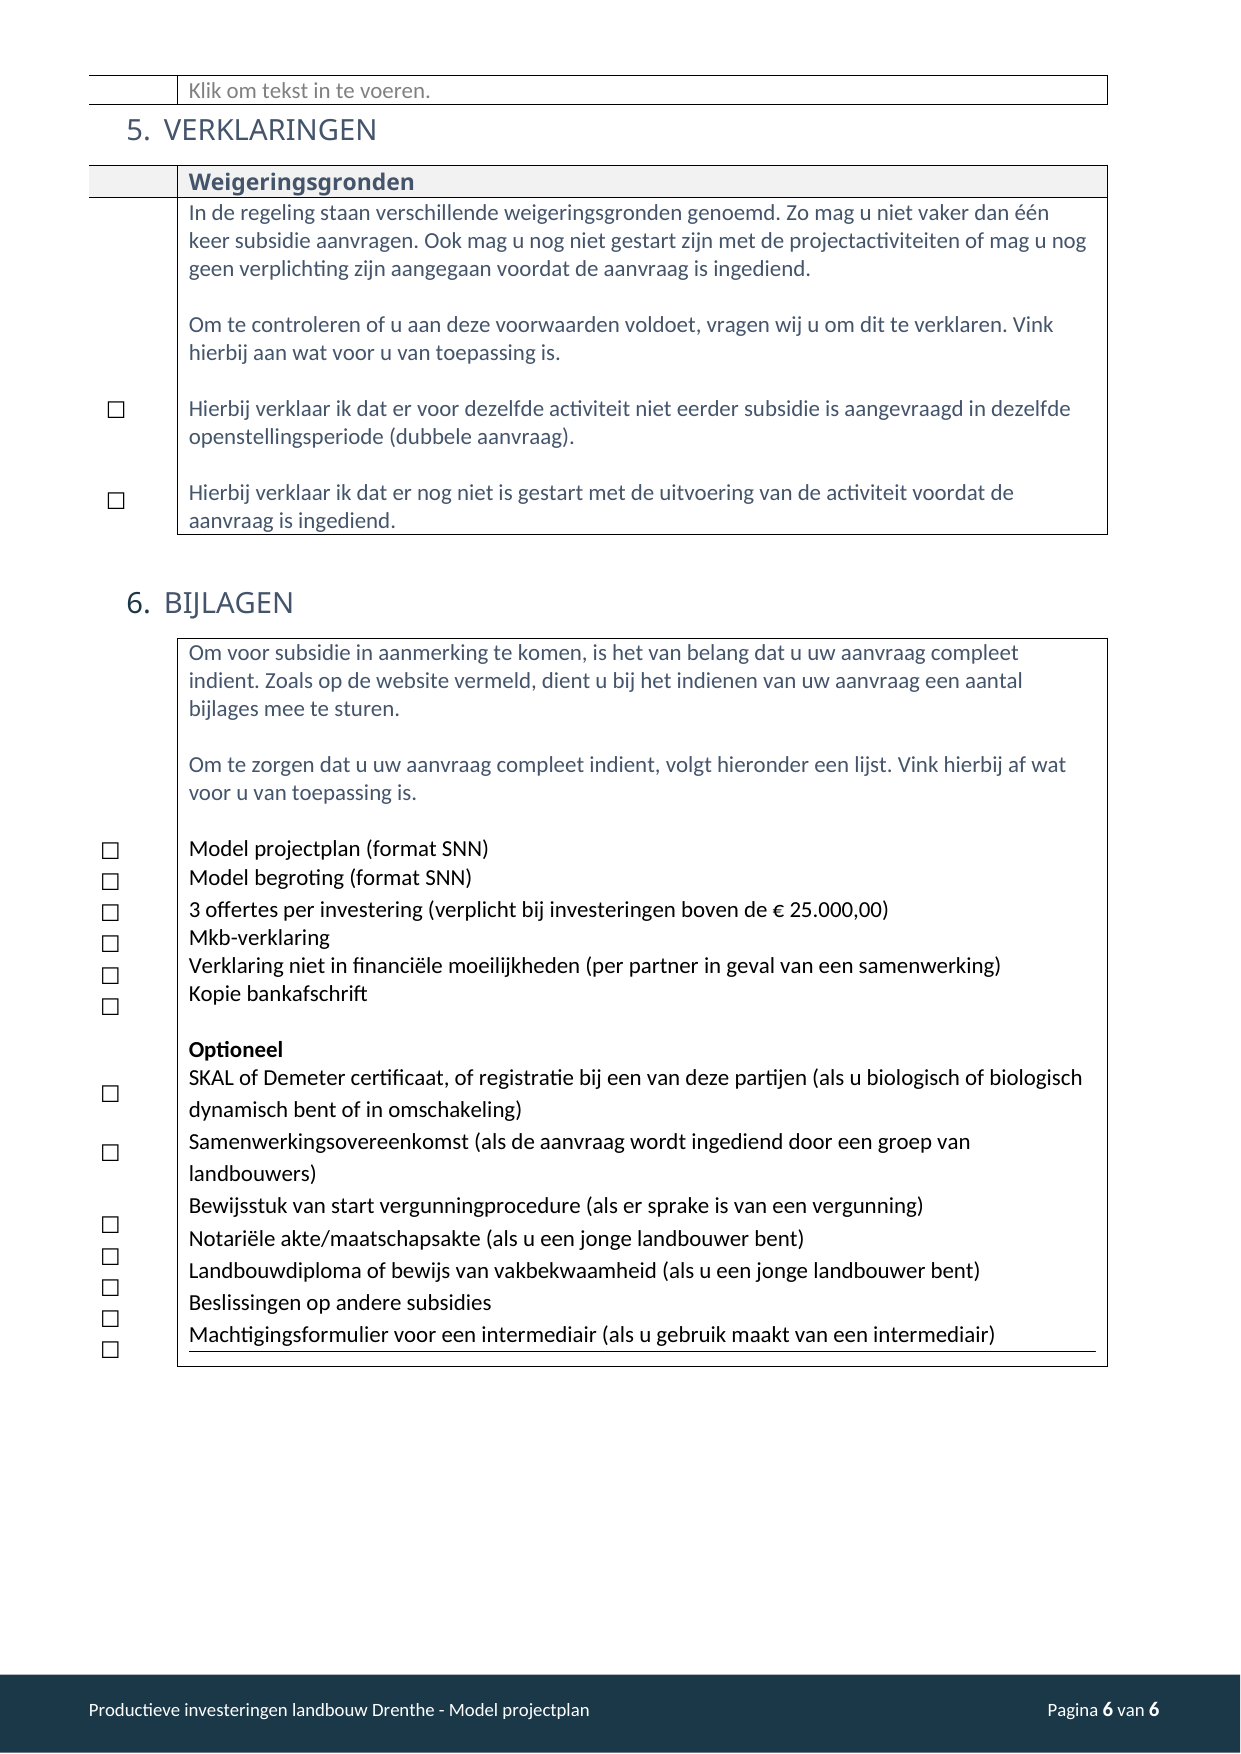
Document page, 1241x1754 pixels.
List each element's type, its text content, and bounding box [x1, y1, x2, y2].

subtitle Verklaringen [126, 109, 1167, 149]
table_header Weigeringsgronden [178, 166, 1107, 197]
table_cell [89, 76, 177, 104]
table_header [89, 638, 177, 1366]
table_header Om voor subsidie in aanmerking te komen, is het van belang dat u uw aanvraag compleet indient. Zoals op de website vermeld, dient u bij het indienen van uw aanvraag een aantal bijlages mee te sturen. Om te zorgen dat u uw aanvraag compleet indient, volgt hieronder een lijst. Vink hierbij af wat voor u van toepassing is. Model projectplan (format SNN) Model begroting (format SNN) 3 offertes per investering (verplicht bij investeringen boven de € 25.000,00) Mkb-verklaring Verklaring niet in financiële moeilijkheden (per partner in geval van een samenwerking) Kopie bankafschrift Optioneel SKAL of Demeter certificaat, of registratie bij een van deze partijen (als u biologisch of biologisch dynamisch bent of in omschakeling) Samenwerkingsovereenkomst (als de aanvraag wordt ingediend door een groep van landbouwers) Bewijsstuk van start vergunningprocedure (als er sprake is van een vergunning) Notariële akte/maatschapsakte (als u een jonge landbouwer bent) Landbouwdiploma of bewijs van vakbekwaamheid (als u een jonge landbouwer bent) Beslissingen op andere subsidies Machtigingsformulier voor een intermediair (als u gebruik maakt van een intermediair) [178, 639, 1107, 1366]
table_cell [178, 76, 1107, 104]
table_cell In de regeling staan verschillende weigeringsgronden genoemd. Zo mag u niet vaker dan één keer subsidie aanvragen. Ook mag u nog niet gestart zijn met de projectactiviteiten of mag u nog geen verplichting zijn aangegaan voordat de aanvraag is ingediend. Om te controleren of u aan deze voorwaarden voldoet, vragen wij u om dit te verklaren. Vink hierbij aan wat voor u van toepassing is. Hierbij verklaar ik dat er voor dezelfde activiteit niet eerder subsidie is aangevraagd in dezelfde openstellingsperiode (dubbele aanvraag). Hierbij verklaar ik dat er nog niet is gestart met de uitvoering van de activiteit voordat de aanvraag is ingediend. [178, 198, 1107, 534]
table_cell ​​ ​ ​ ​​​​ [89, 198, 177, 534]
table_header [89, 166, 177, 197]
subtitle Bijlagen [126, 582, 1167, 622]
